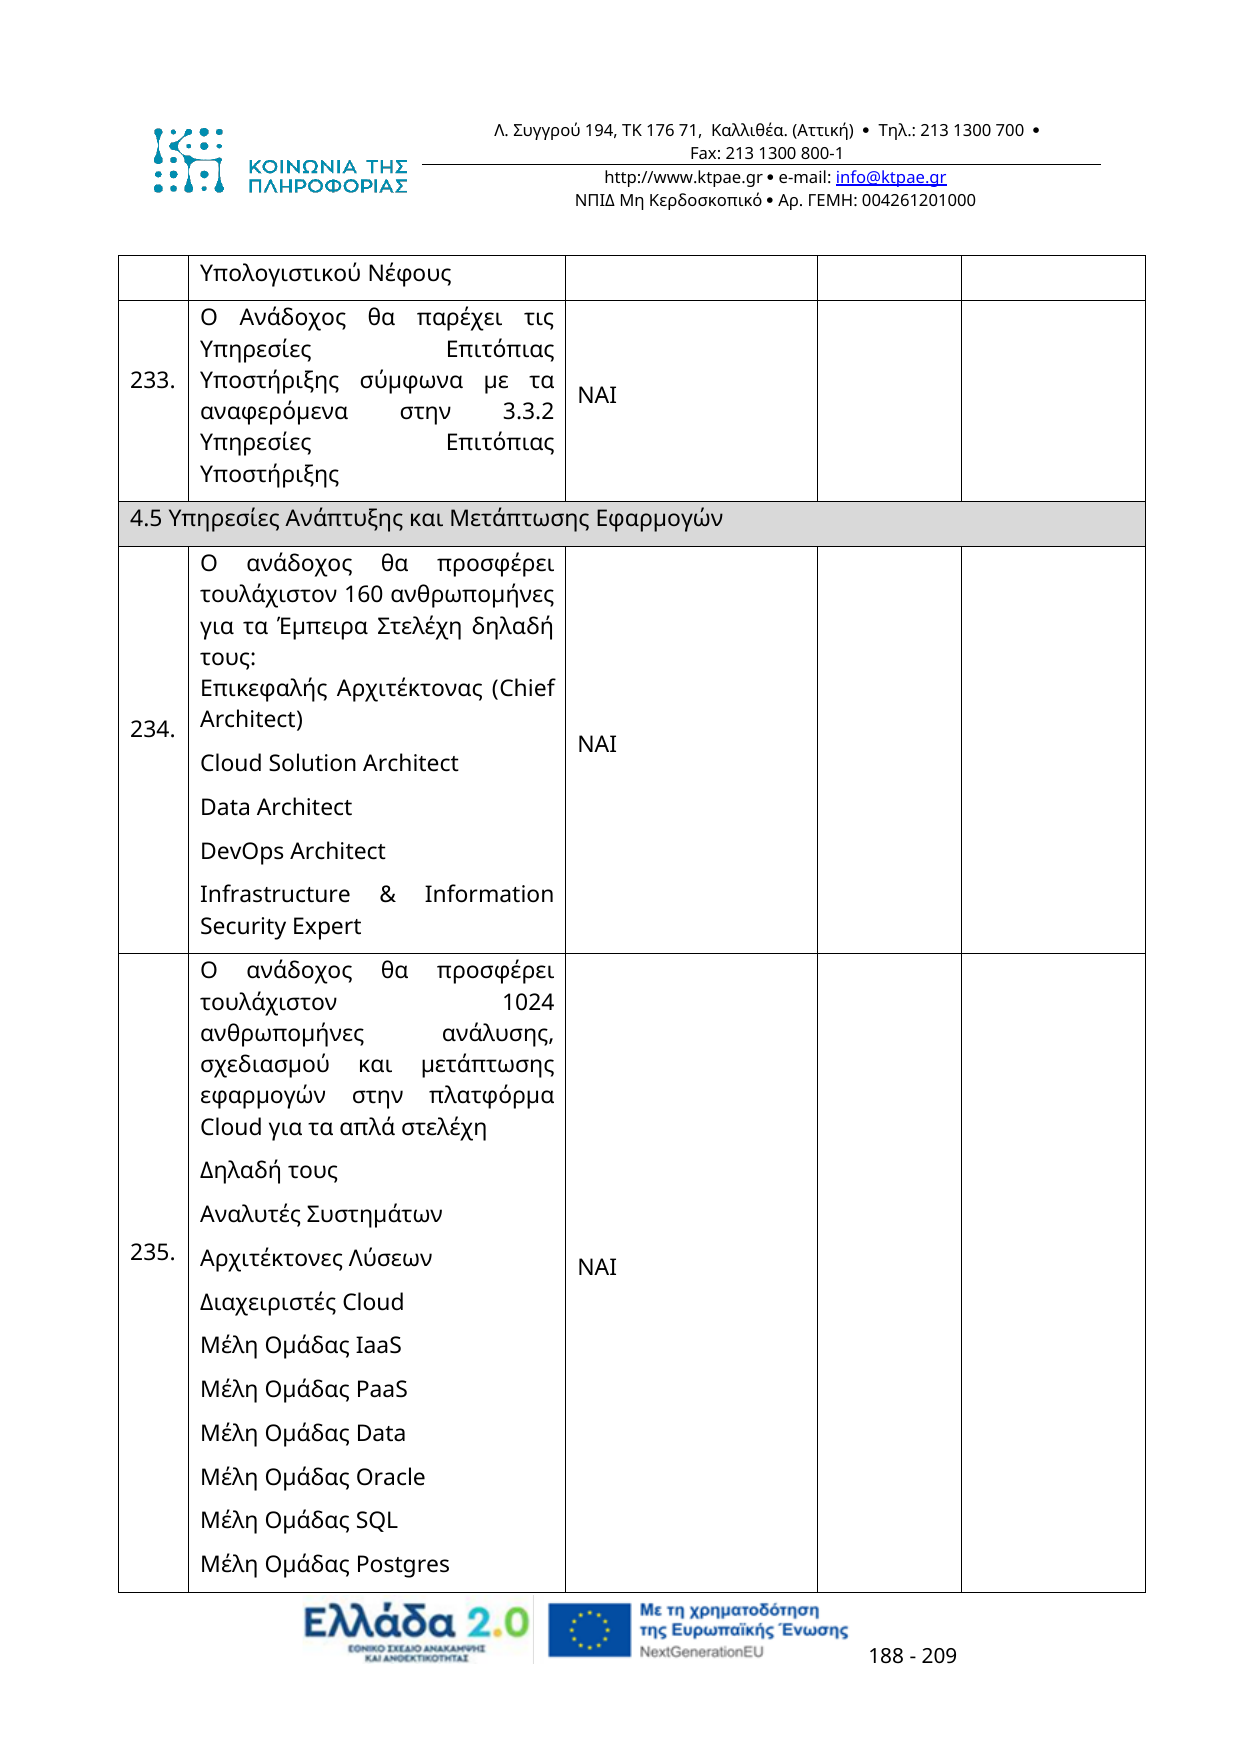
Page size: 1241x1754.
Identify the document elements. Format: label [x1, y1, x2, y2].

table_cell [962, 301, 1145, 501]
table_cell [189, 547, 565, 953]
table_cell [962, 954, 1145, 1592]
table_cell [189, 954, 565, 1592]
picture [140, 118, 422, 200]
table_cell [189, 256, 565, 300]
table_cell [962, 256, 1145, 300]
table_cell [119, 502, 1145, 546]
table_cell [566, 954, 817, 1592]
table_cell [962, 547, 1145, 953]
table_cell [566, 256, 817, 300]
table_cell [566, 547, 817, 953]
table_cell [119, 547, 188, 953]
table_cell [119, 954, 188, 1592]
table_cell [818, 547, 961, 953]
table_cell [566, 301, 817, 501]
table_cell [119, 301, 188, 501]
picture [302, 1595, 858, 1664]
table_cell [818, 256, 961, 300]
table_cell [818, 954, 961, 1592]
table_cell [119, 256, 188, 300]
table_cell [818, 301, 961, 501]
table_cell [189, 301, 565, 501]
